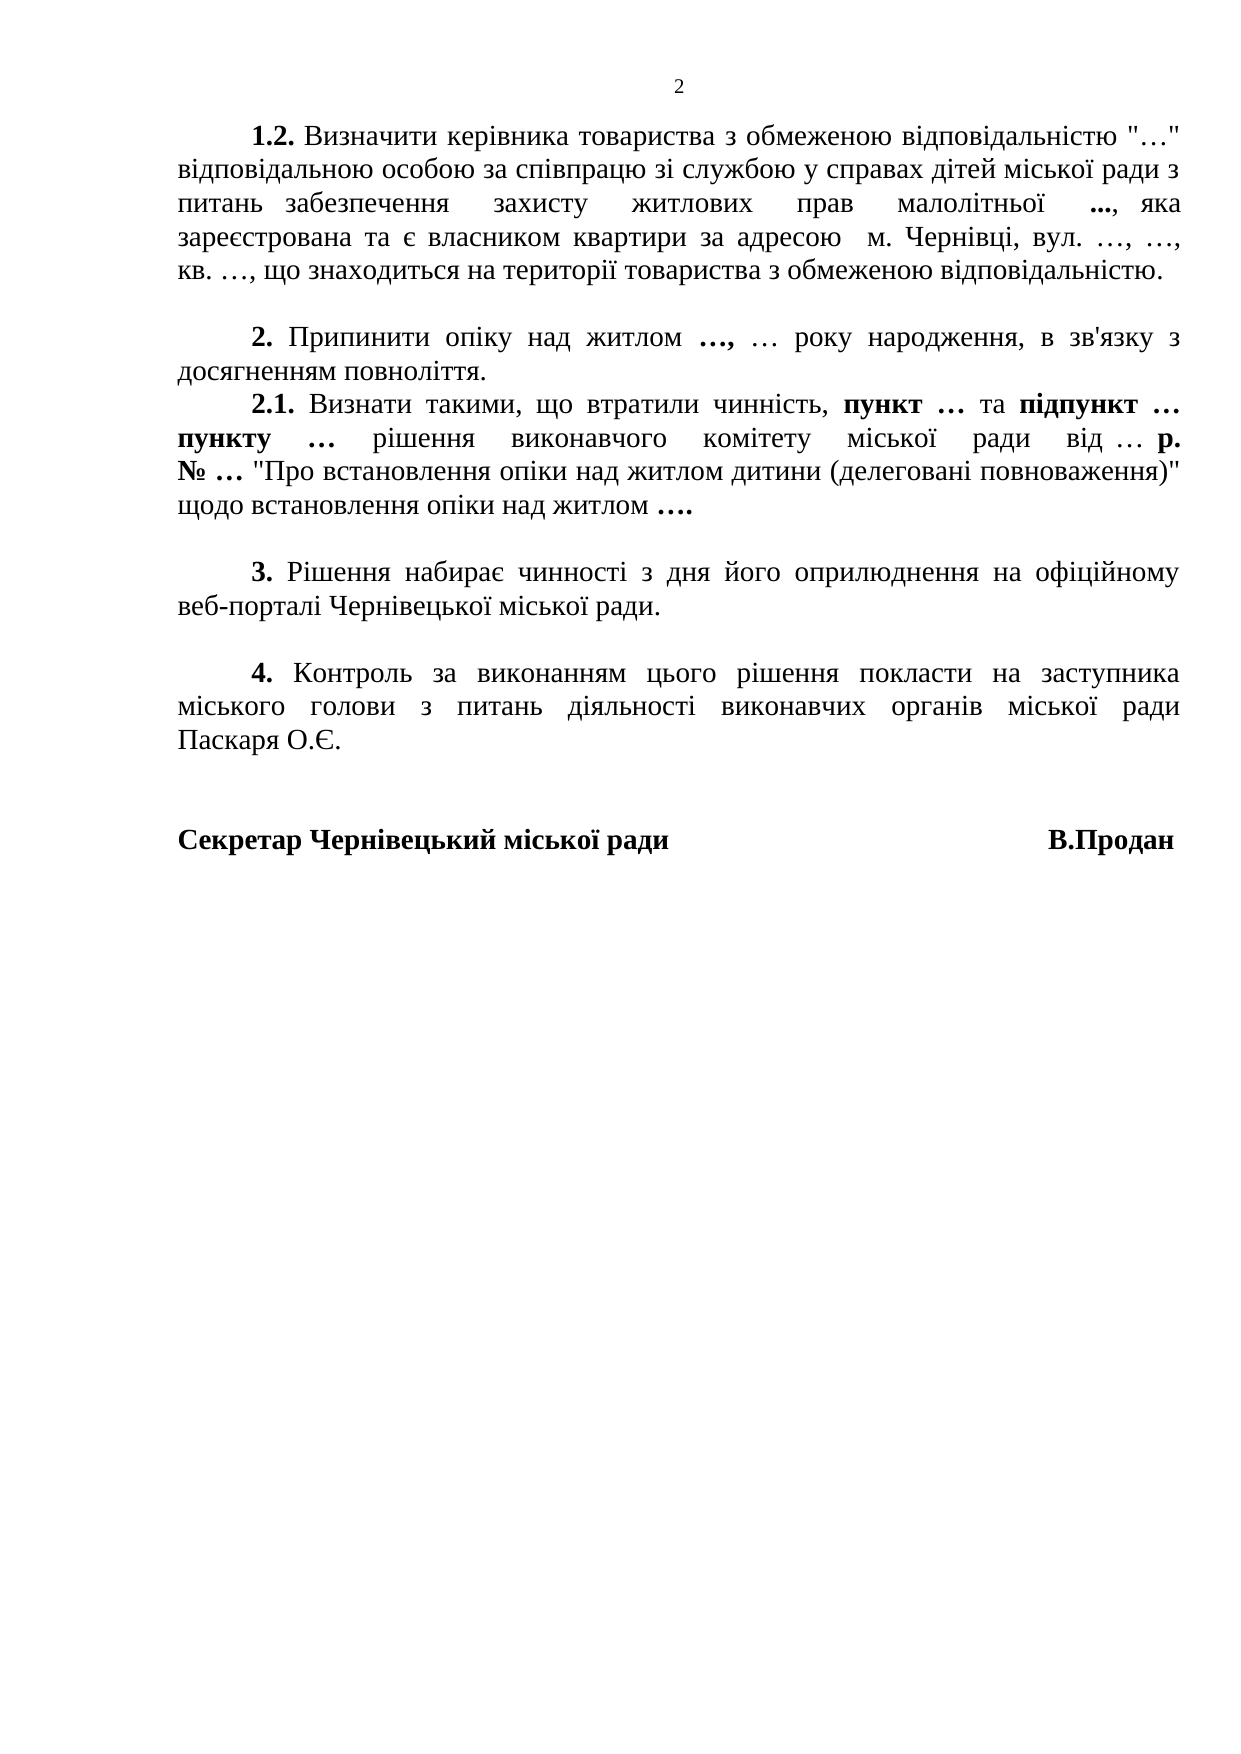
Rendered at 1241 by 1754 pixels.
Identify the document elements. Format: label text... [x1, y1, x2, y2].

text 1.2. Визначити керівника товариства з обмеженою відповідальністю "…" відповідальною особою за співпрацю зі службою у справах дітей міської ради з питань забезпечення захисту житлових прав малолітньої ..., яка зареєстрована та є власником квартири за адресою м. Чернівці, вул. …, …, кв. …, що знаходиться на території товариства з обмеженою відповідальністю. [177, 118, 1181, 286]
text 4. Контроль за виконанням цього рішення покласти на заступника міського голови з питань діяльності виконавчих органів міської ради Паскаря О.Є. [177, 655, 1181, 755]
text 2. Припинити опіку над житлом …, … року народження, в зв'язку з досягненням повноліття. [177, 319, 1181, 386]
subtitle Секретар Чернівецький міської ради В.Продан [177, 822, 1181, 856]
text 2.1. Визнати такими, що втратили чинність, пункт … та підпункт … пункту … рішення виконавчого комітету міської ради від … р. № … "Про встановлення опіки над житлом дитини (делеговані повноваження)" щодо встановлення опіки над житлом …. [177, 386, 1181, 521]
text 3. Рішення набирає чинності з дня його оприлюднення на офіційному веб-порталі Чернівецької міської ради. [177, 554, 1181, 621]
